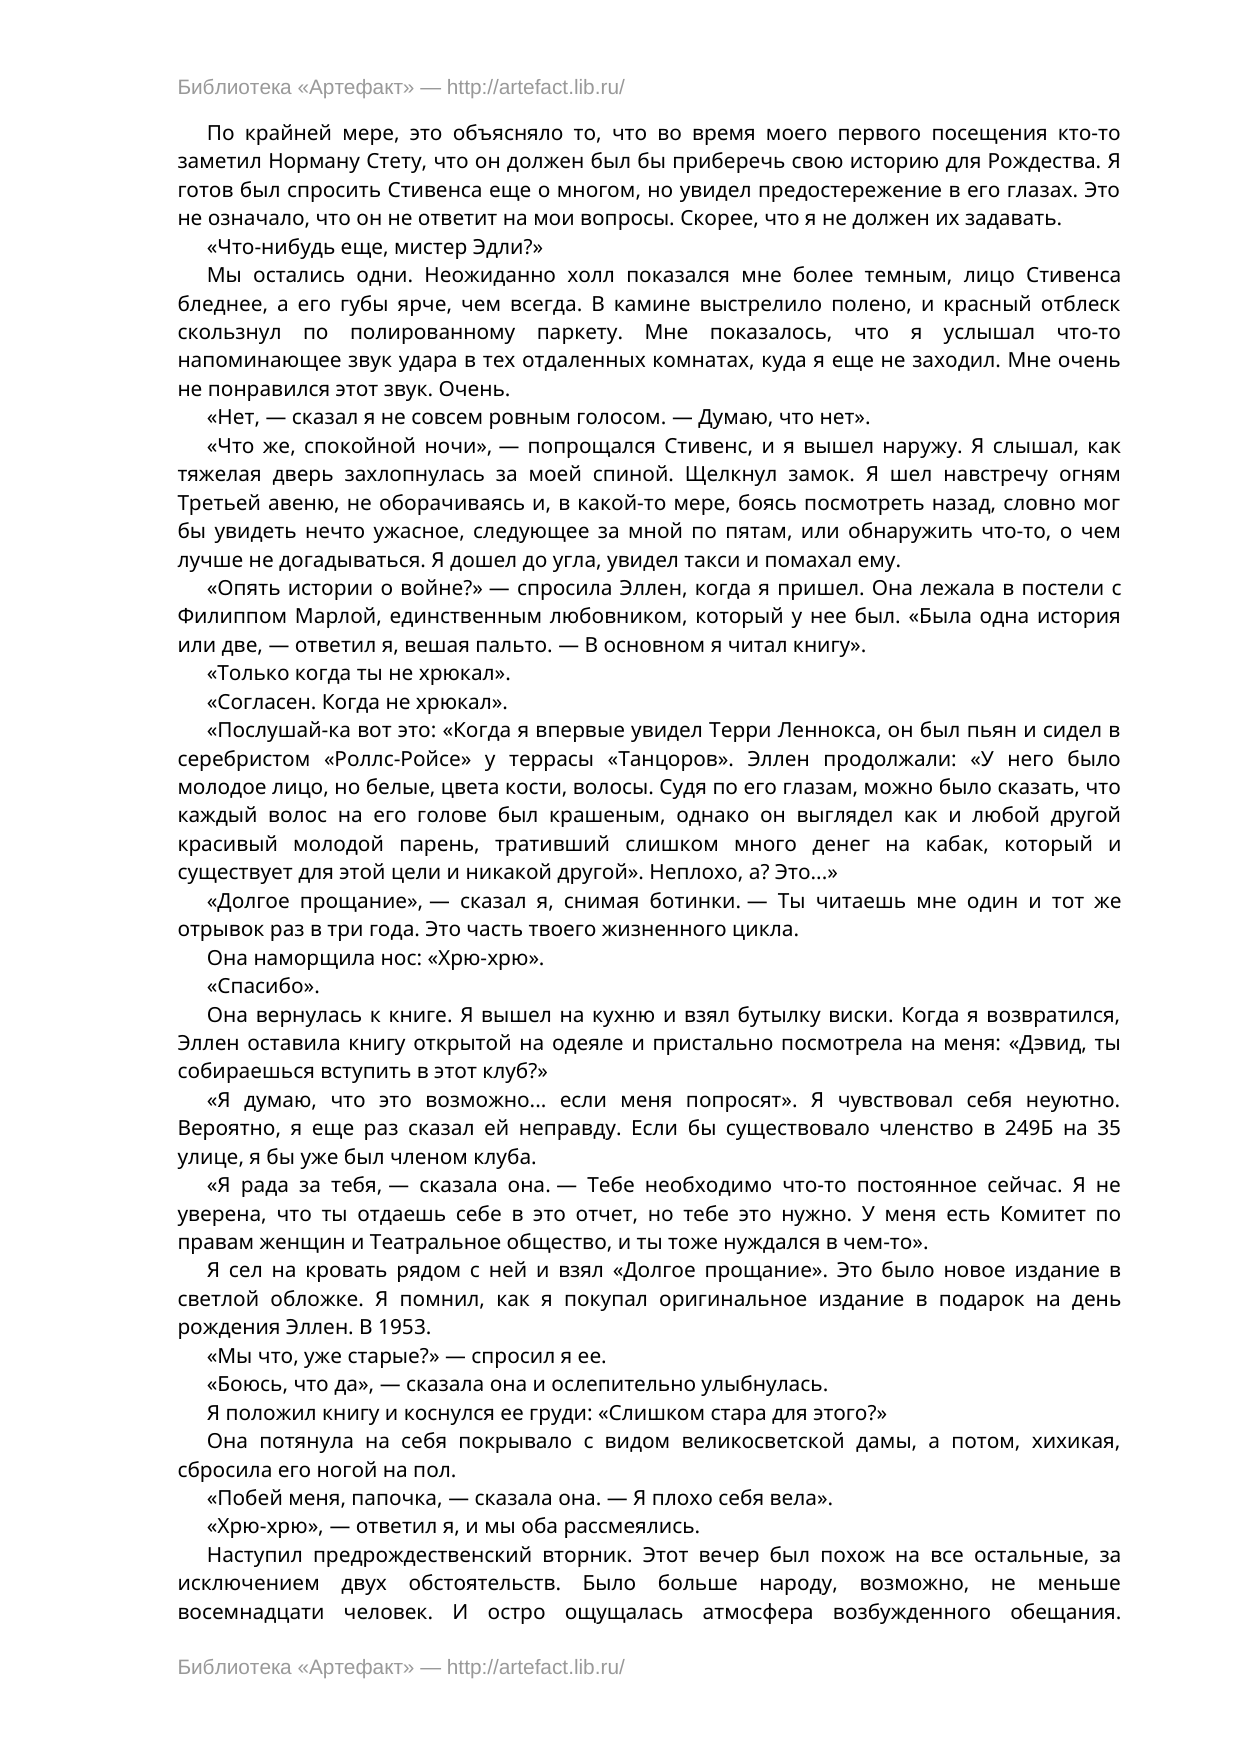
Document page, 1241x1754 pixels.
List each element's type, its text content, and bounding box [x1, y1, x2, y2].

text «Что же, спокойной ночи», — попрощался Стивенс, и я вышел наружу. Я слышал, как тяжелая дверь захлопнулась за моей спиной. Щелкнул замок. Я шел навстречу огням Третьей авеню, не оборачиваясь и, в какой-то мере, боясь посмотреть назад, словно мог бы увидеть нечто ужасное, следующее за мной по пятам, или обнаружить что-то, о чем лучше не догадываться. Я дошел до угла, увидел такси и помахал ему. [177, 431, 1122, 573]
text «Послушай-ка вот это: «Когда я впервые увидел Терри Леннокса, он был пьян и сидел в серебристом «Роллс-Ройсе» у террасы «Танцоров». Эллен продолжали: «У него было молодое лицо, но белые, цвета кости, волосы. Судя по его глазам, можно было сказать, что каждый волос на его голове был крашеным, однако он выглядел как и любой другой красивый молодой парень, тративший слишком много денег на кабак, который и существует для этой цели и никакой другой». Неплохо, а? Это...» [177, 715, 1122, 886]
text Я сел на кровать рядом с ней и взял «Долгое прощание». Это было новое издание в светлой обложке. Я помнил, как я покупал оригинальное издание в подарок на день рождения Эллен. В 1953. [177, 1256, 1122, 1341]
text «Что-нибудь еще, мистер Эдли?» [177, 232, 1122, 260]
text Она наморщила нос: «Хрю-хрю». [177, 943, 1122, 971]
text Я положил книгу и коснулся ее груди: «Слишком стара для этого?» [177, 1398, 1122, 1426]
text Она потянула на себя покрывало с видом великосветской дамы, а потом, хихикая, сбросила его ногой на пол. [177, 1426, 1122, 1483]
text «Мы что, уже старые?» — спросил я ее. [177, 1341, 1122, 1369]
text «Нет, — сказал я не совсем ровным голосом. — Думаю, что нет». [177, 402, 1122, 431]
text «Спасибо». [177, 971, 1122, 1000]
text «Боюсь, что да», — сказала она и ослепительно улыбнулась. [177, 1369, 1122, 1398]
text Мы остались одни. Неожиданно холл показался мне более темным, лицо Стивенса бледнее, а его губы ярче, чем всегда. В камине выстрелило полено, и красный отблеск скользнул по полированному паркету. Мне показалось, что я услышал что-то напоминающее звук удара в тех отдаленных комнатах, куда я еще не заходил. Мне очень не понравился этот звук. Очень. [177, 260, 1122, 402]
text «Опять истории о войне?» — спросила Эллен, когда я пришел. Она лежала в постели с Филиппом Марлой, единственным любовником, который у нее был. «Была одна история или две, — ответил я, вешая пальто. — В основном я читал книгу». [177, 573, 1122, 658]
text Она вернулась к книге. Я вышел на кухню и взял бутылку виски. Когда я возвратился, Эллен оставила книгу открытой на одеяле и пристально посмотрела на меня: «Дэвид, ты собираешься вступить в этот клуб?» [177, 1000, 1122, 1085]
text По крайней мере, это объясняло то, что во время моего первого посещения кто-то заметил Норману Стету, что он должен был бы приберечь свою историю для Рождества. Я готов был спросить Стивенса еще о многом, но увидел предостережение в его глазах. Это не означало, что он не ответит на мои вопросы. Скорее, что я не должен их задавать. [177, 118, 1122, 232]
text «Хрю-хрю», — ответил я, и мы оба рассмеялись. [177, 1512, 1122, 1540]
text «Только когда ты не хрюкал». [177, 658, 1122, 687]
text «Я думаю, что это возможно... если меня попросят». Я чувствовал себя неуютно. Вероятно, я еще раз сказал ей неправду. Если бы существовало членство в 249Б на 35 улице, я бы уже был членом клуба. [177, 1085, 1122, 1170]
text «Согласен. Когда не хрюкал». [177, 687, 1122, 715]
text «Я рада за тебя, — сказала она. — Тебе необходимо что-то постоянное сейчас. Я не уверена, что ты отдаешь себе в это отчет, но тебе это нужно. У меня есть Комитет по правам женщин и Театральное общество, и ты тоже нуждался в чем-то». [177, 1170, 1122, 1256]
text «Долгое прощание», — сказал я, снимая ботинки. — Ты читаешь мне один и тот же отрывок раз в три года. Это часть твоего жизненного цикла. [177, 886, 1122, 943]
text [177, 1540, 1122, 1625]
text «Побей меня, папочка, — сказала она. — Я плохо себя вела». [177, 1483, 1122, 1512]
